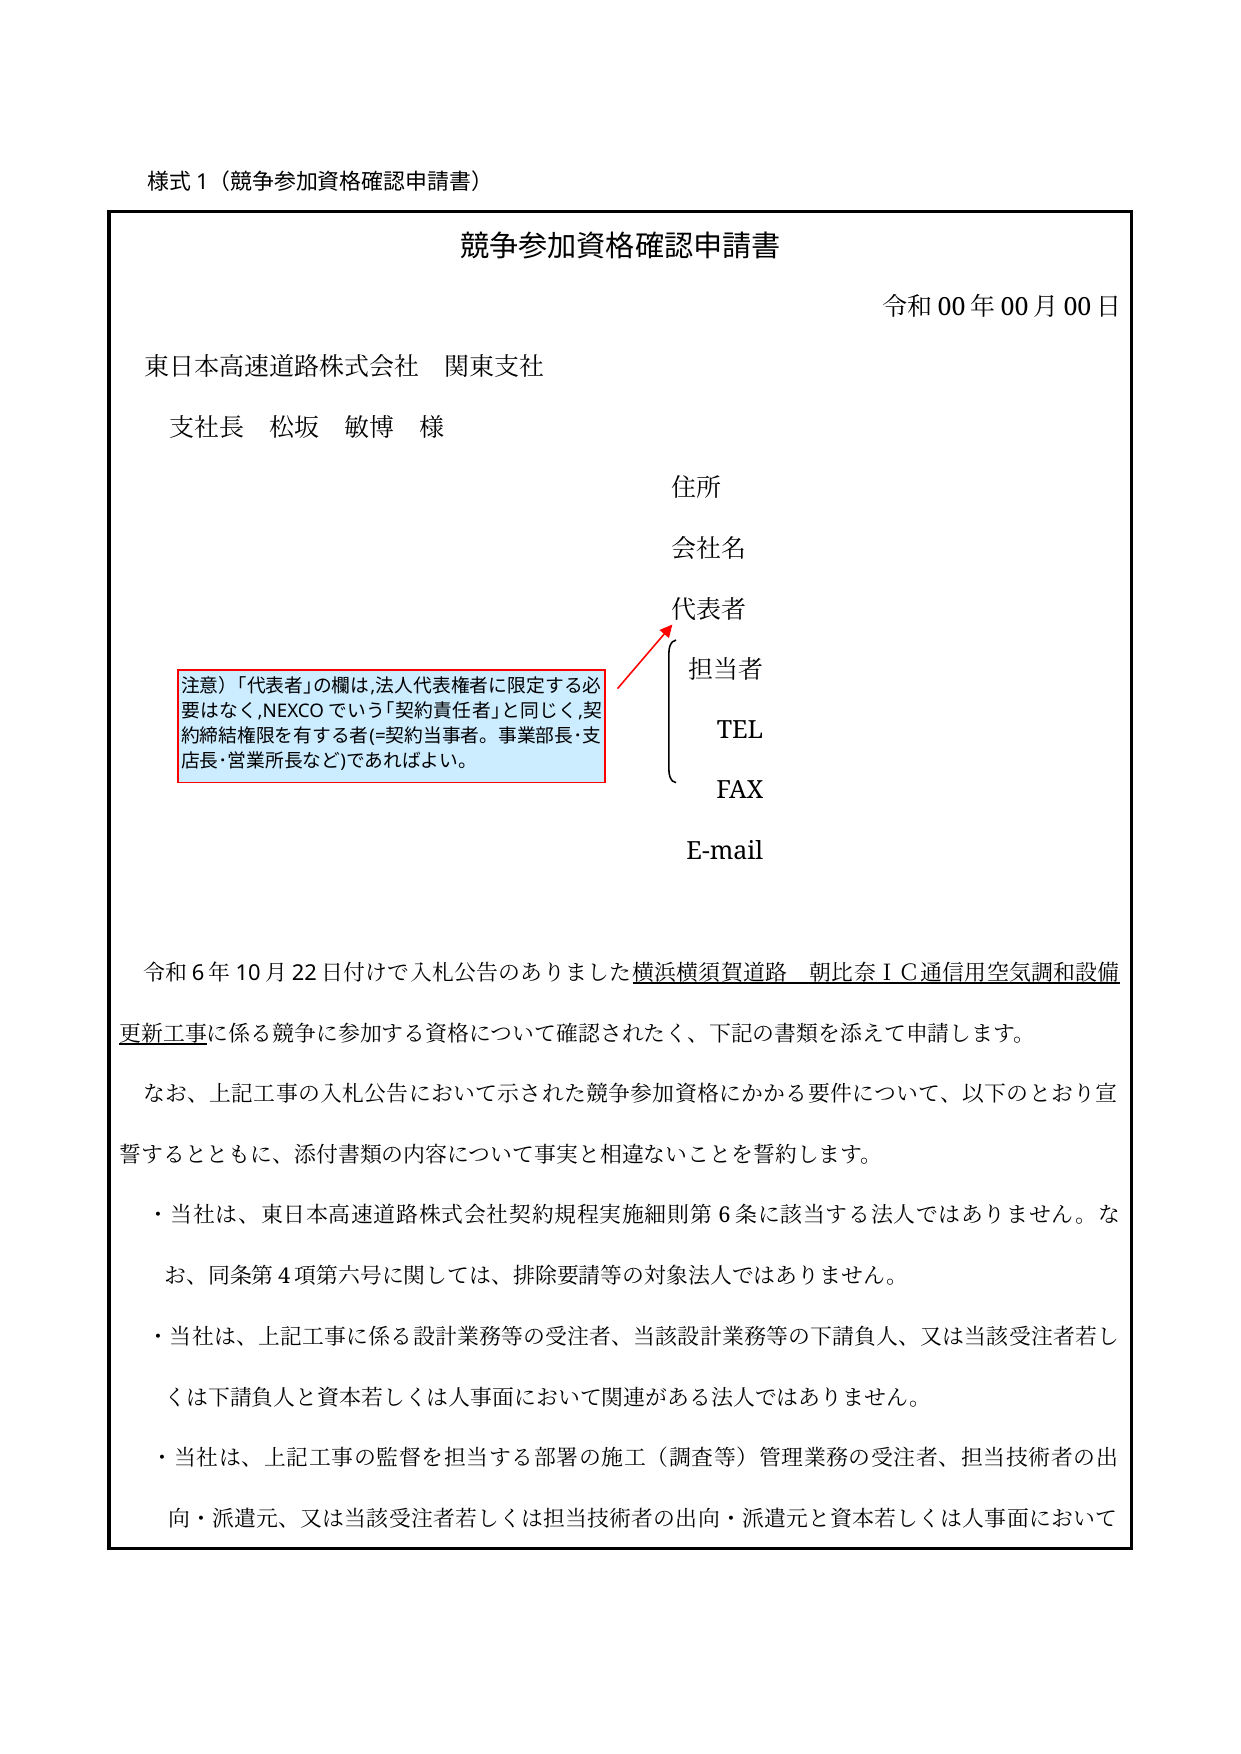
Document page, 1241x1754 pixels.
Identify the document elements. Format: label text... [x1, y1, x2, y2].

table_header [111, 213, 1130, 1547]
text 様式1（競争参加資格確認申請書） [148, 149, 1092, 210]
